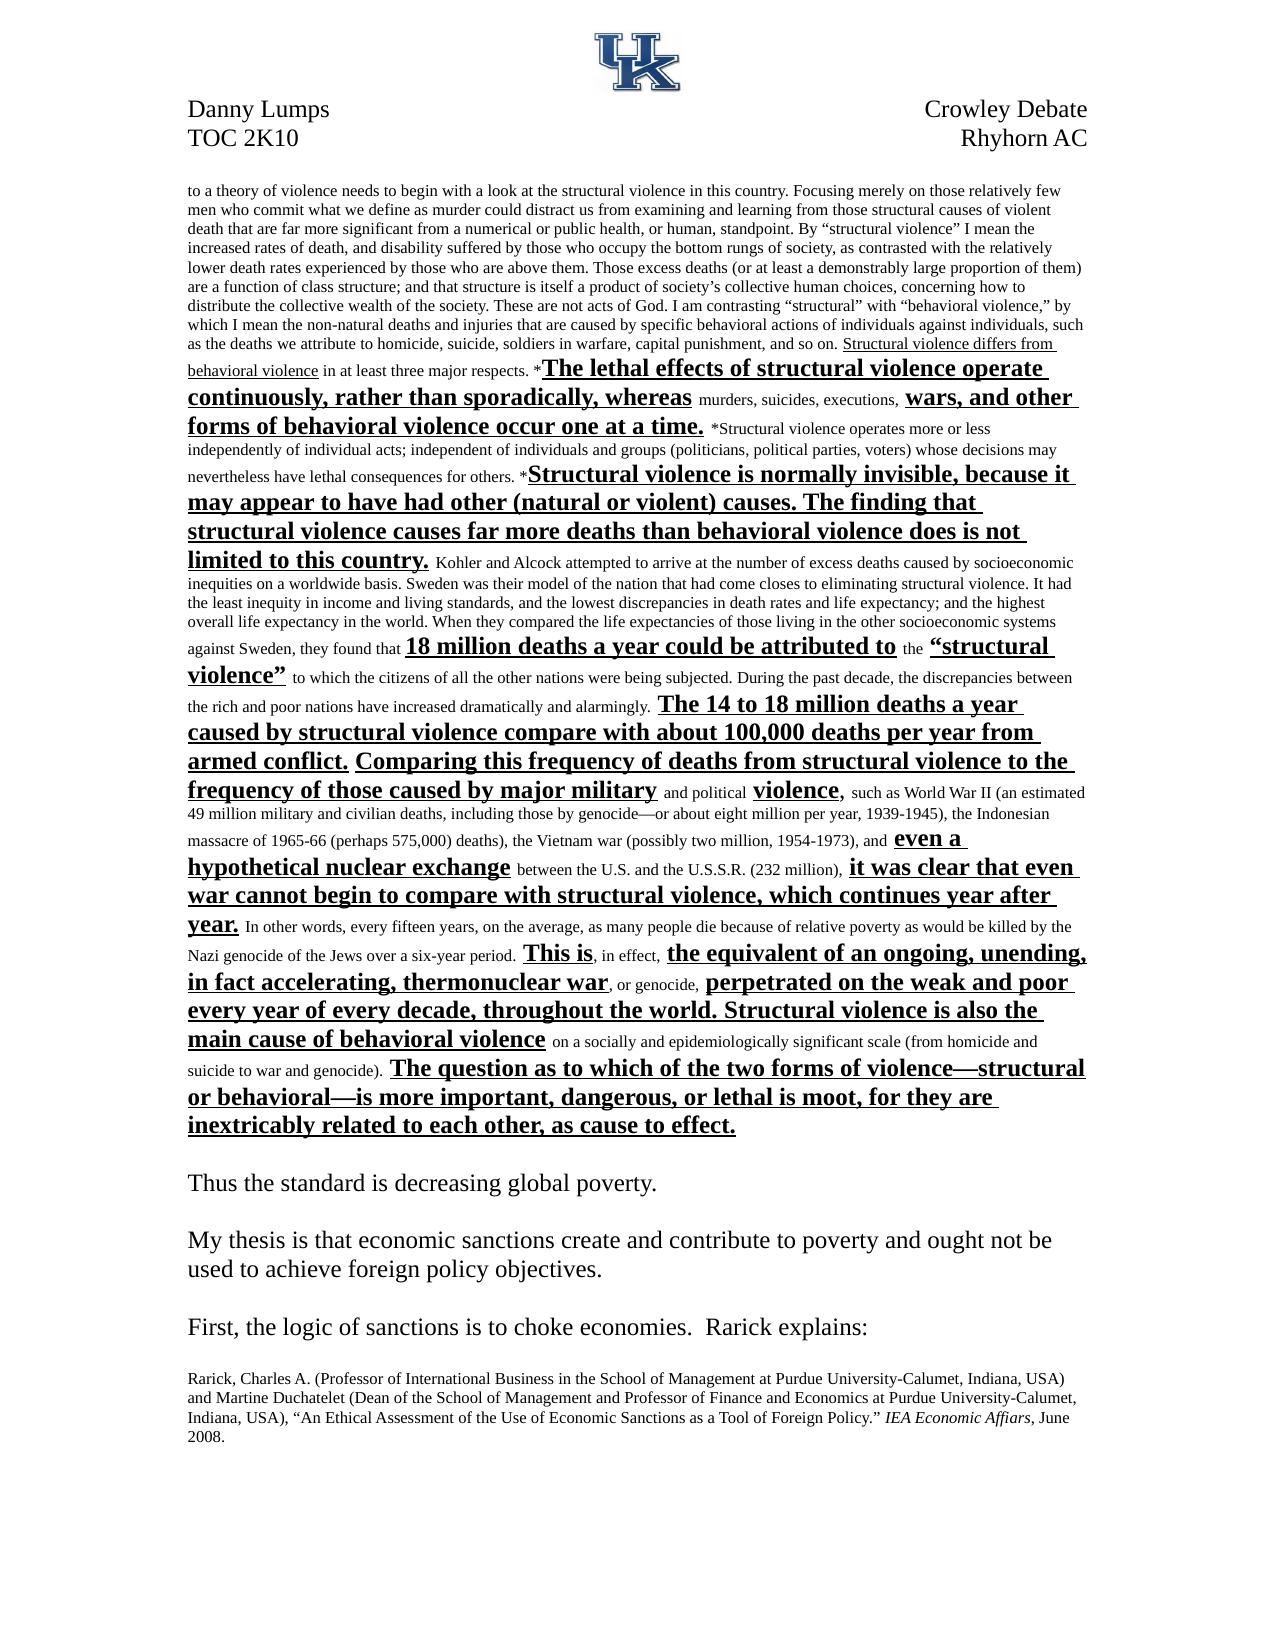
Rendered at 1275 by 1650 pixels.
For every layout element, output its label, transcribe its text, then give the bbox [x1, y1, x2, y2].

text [187, 181, 1087, 1139]
picture [590, 30, 685, 95]
text Indiana, USA), “An Ethical Assessment of the Use of Economic Sanctions as a Tool of Foreign Policy.” IEA Economic Affiars, June 2008. [187, 1407, 1087, 1446]
text Thus the standard is decreasing global poverty. [187, 1168, 1087, 1197]
text My thesis is that economic sanctions create and contribute to poverty and ought not be used to achieve foreign policy objectives. [187, 1225, 1087, 1283]
text First, the logic of sanctions is to choke economies. Rarick explains: [187, 1312, 1087, 1340]
text Rarick, Charles A. (Professor of International Business in the School of Management at Purdue University-Calumet, Indiana, USA) and Martine Duchatelet (Dean of the School of Management and Professor of Finance and Economics at Purdue University-Calumet, [187, 1369, 1087, 1407]
